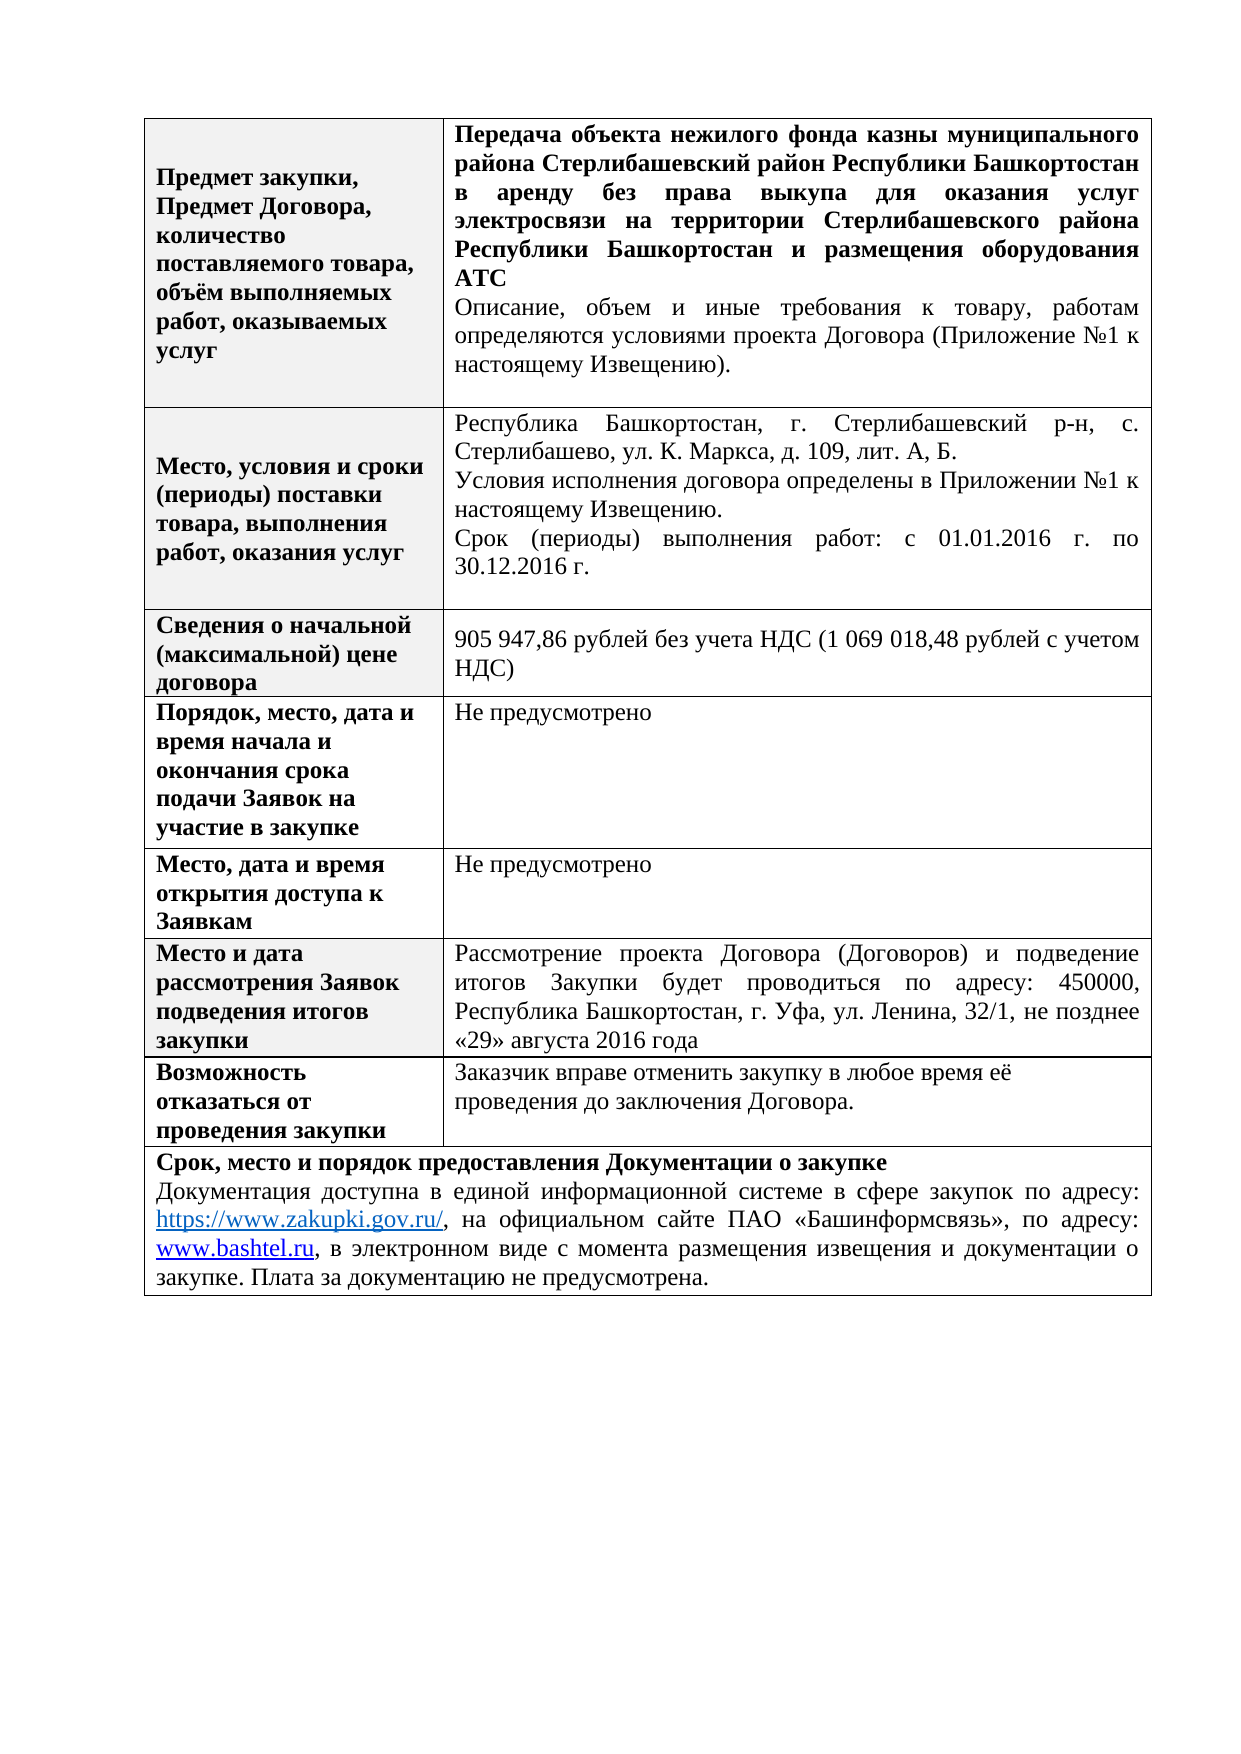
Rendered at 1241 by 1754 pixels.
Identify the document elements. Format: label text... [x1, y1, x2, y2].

table_cell Место, дата и время открытия доступа к Заявкам [145, 849, 443, 937]
table_cell Республика Башкортостан, г. Стерлибашевский р-н, с. Стерлибашево, ул. К. Маркса, д. 109, лит. А, Б. Условия исполнения договора определены в Приложении №1 к настоящему Извещению. Срок (периоды) выполнения работ: с 01.01.2016 г. по 30.12.2016 г. [444, 408, 1151, 609]
table_cell Срок, место и порядок предоставления Документации о закупке Документация доступна в единой информационной системе в сфере закупок по адресу: https://www.zakupki.gov.ru/, на официальном сайте ПАО «Башинформсвязь», по адресу: www.bashtel.ru, в электронном виде с момента размещения извещения и документации о закупке. Плата за документацию не предусмотрена. [145, 1147, 1151, 1294]
table_cell Место, условия и сроки (периоды) поставки товара, выполнения работ, оказания услуг [145, 408, 443, 609]
table_cell Сведения о начальной (максимальной) цене договора [145, 610, 443, 696]
table_cell Порядок, место, дата и время начала и окончания срока подачи Заявок на участие в закупке [145, 697, 443, 848]
table_cell Предмет закупки, Предмет Договора, количество поставляемого товара, объём выполняемых работ, оказываемых услуг [145, 119, 443, 407]
table_cell Не предусмотрено [444, 697, 1151, 848]
table_cell Не предусмотрено [444, 849, 1151, 937]
table_cell 905 947,86 рублей без учета НДС (1 069 018,48 рублей с учетом НДС) [444, 610, 1151, 696]
table_cell Место и дата рассмотрения Заявок подведения итогов закупки [145, 939, 443, 1056]
table_cell Передача объекта нежилого фонда казны муниципального района Стерлибашевский район Республики Башкортостан в аренду без права выкупа для оказания услуг электросвязи на территории Стерлибашевского района Республики Башкортостан и размещения оборудования АТС Описание, объем и иные требования к товару, работам определяются условиями проекта Договора (Приложение №1 к настоящему Извещению). [444, 119, 1151, 407]
table_cell Рассмотрение проекта Договора (Договоров) и подведение итогов Закупки будет проводиться по адресу: 450000, Республика Башкортостан, г. Уфа, ул. Ленина, 32/1, не позднее «29» августа 2016 года [444, 939, 1151, 1056]
table_cell Заказчик вправе отменить закупку в любое время её проведения до заключения Договора. [444, 1058, 1151, 1146]
table_cell Возможность отказаться от проведения закупки [145, 1058, 443, 1146]
